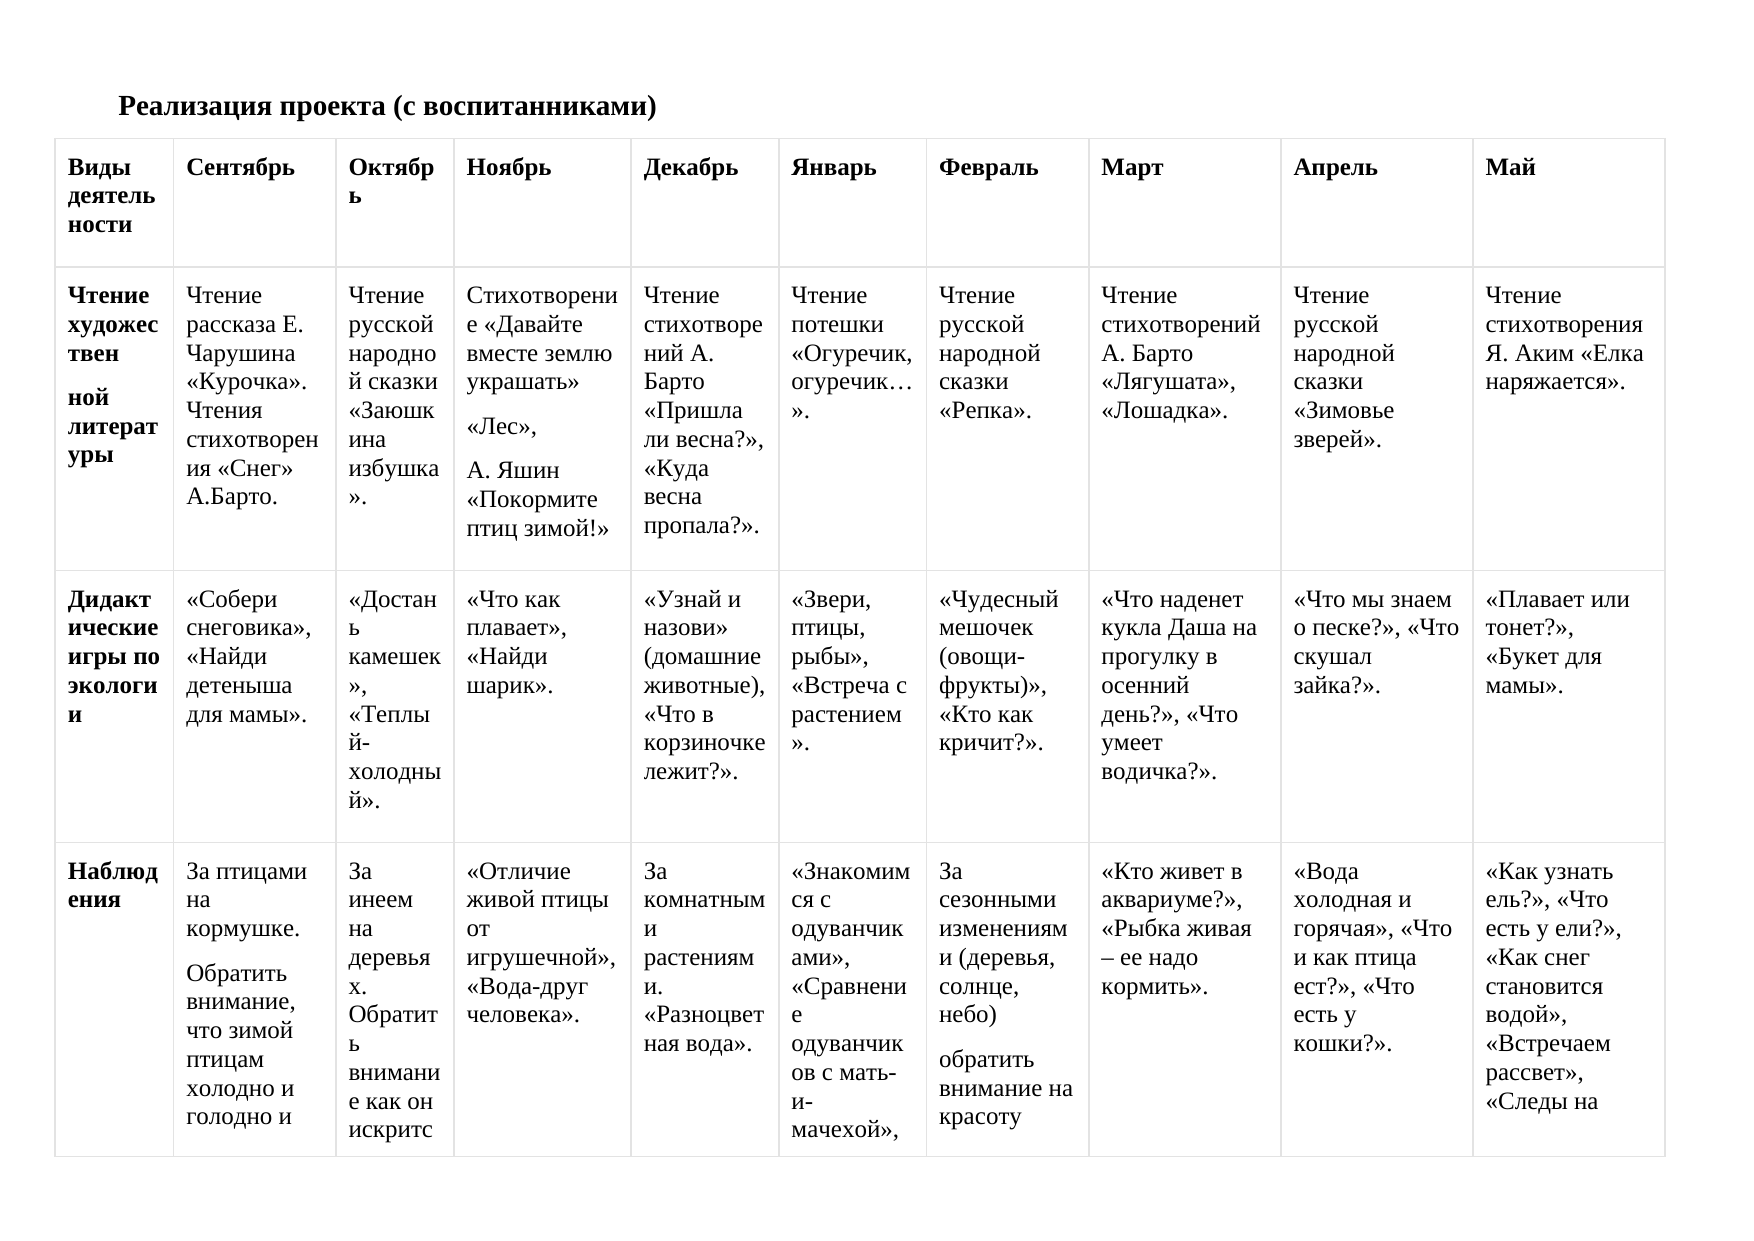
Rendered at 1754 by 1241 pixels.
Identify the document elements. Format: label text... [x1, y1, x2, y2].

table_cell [632, 843, 778, 1156]
table_cell Дидактические игры по экологии [56, 571, 173, 842]
table_cell «Плавает или тонет?», «Букет для мамы». [1474, 571, 1664, 842]
table_cell Чтение русской народной сказки «Зимовье зверей». [1282, 268, 1472, 569]
table_cell «Что наденет кукла Даша на прогулку в осенний день?», «Что умеет водичка?». [1090, 571, 1280, 842]
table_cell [455, 843, 630, 1156]
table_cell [1474, 843, 1664, 1156]
table_header Сентябрь [174, 139, 335, 266]
table_header Январь [780, 139, 926, 266]
table_cell Стихотворение «Давайте вместе землю украшать» «Лес», А. Яшин «Покормите птиц зимой!» [455, 268, 630, 569]
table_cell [780, 843, 926, 1156]
table_cell «Звери, птицы, рыбы», «Встреча с растением». [780, 571, 926, 842]
table_cell «Чудесный мешочек (овощи-фрукты)», «Кто как кричит?». [927, 571, 1088, 842]
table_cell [927, 843, 1088, 1156]
table_cell Чтение русской народной сказки «Заюшкина избушка». [337, 268, 453, 569]
table_cell «Узнай и назови» (домашние животные), «Что в корзиночке лежит?». [632, 571, 778, 842]
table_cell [337, 843, 453, 1156]
table_header Ноябрь [455, 139, 630, 266]
table_cell «Что как плавает», «Найди шарик». [455, 571, 630, 842]
table_cell «Собери снеговика», «Найди детеныша для мамы». [174, 571, 335, 842]
table_header Март [1090, 139, 1280, 266]
table_cell «Что мы знаем о песке?», «Что скушал зайка?». [1282, 571, 1472, 842]
table_cell Чтение художествен ной литературы [56, 268, 173, 569]
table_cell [174, 843, 335, 1156]
table_header Виды деятельности [56, 139, 173, 266]
table_cell Чтение рассказа Е. Чарушина «Курочка». Чтения стихотворения «Снег» А.Барто. [174, 268, 335, 569]
table_header Май [1474, 139, 1664, 266]
table_header Октябрь [337, 139, 453, 266]
table_cell Наблюдения [56, 843, 173, 1156]
table_cell Чтение русской народной сказки «Репка». [927, 268, 1088, 569]
table_cell Чтение стихотворений А. Барто «Лягушата», «Лошадка». [1090, 268, 1280, 569]
table_cell «Достань камешек», «Теплый-холодный». [337, 571, 453, 842]
table_cell Чтение потешки «Огуречик, огуречик…». [780, 268, 926, 569]
text Реализация проекта (с воспитанниками) [118, 88, 1636, 122]
table_header Апрель [1282, 139, 1472, 266]
table_cell Чтение стихотворений А. Барто «Пришла ли весна?», «Куда весна пропала?». [632, 268, 778, 569]
table_header Февраль [927, 139, 1088, 266]
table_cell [1282, 843, 1472, 1156]
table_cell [1090, 843, 1280, 1156]
table_cell Чтение стихотворения Я. Аким «Елка наряжается». [1474, 268, 1664, 569]
table_header Декабрь [632, 139, 778, 266]
